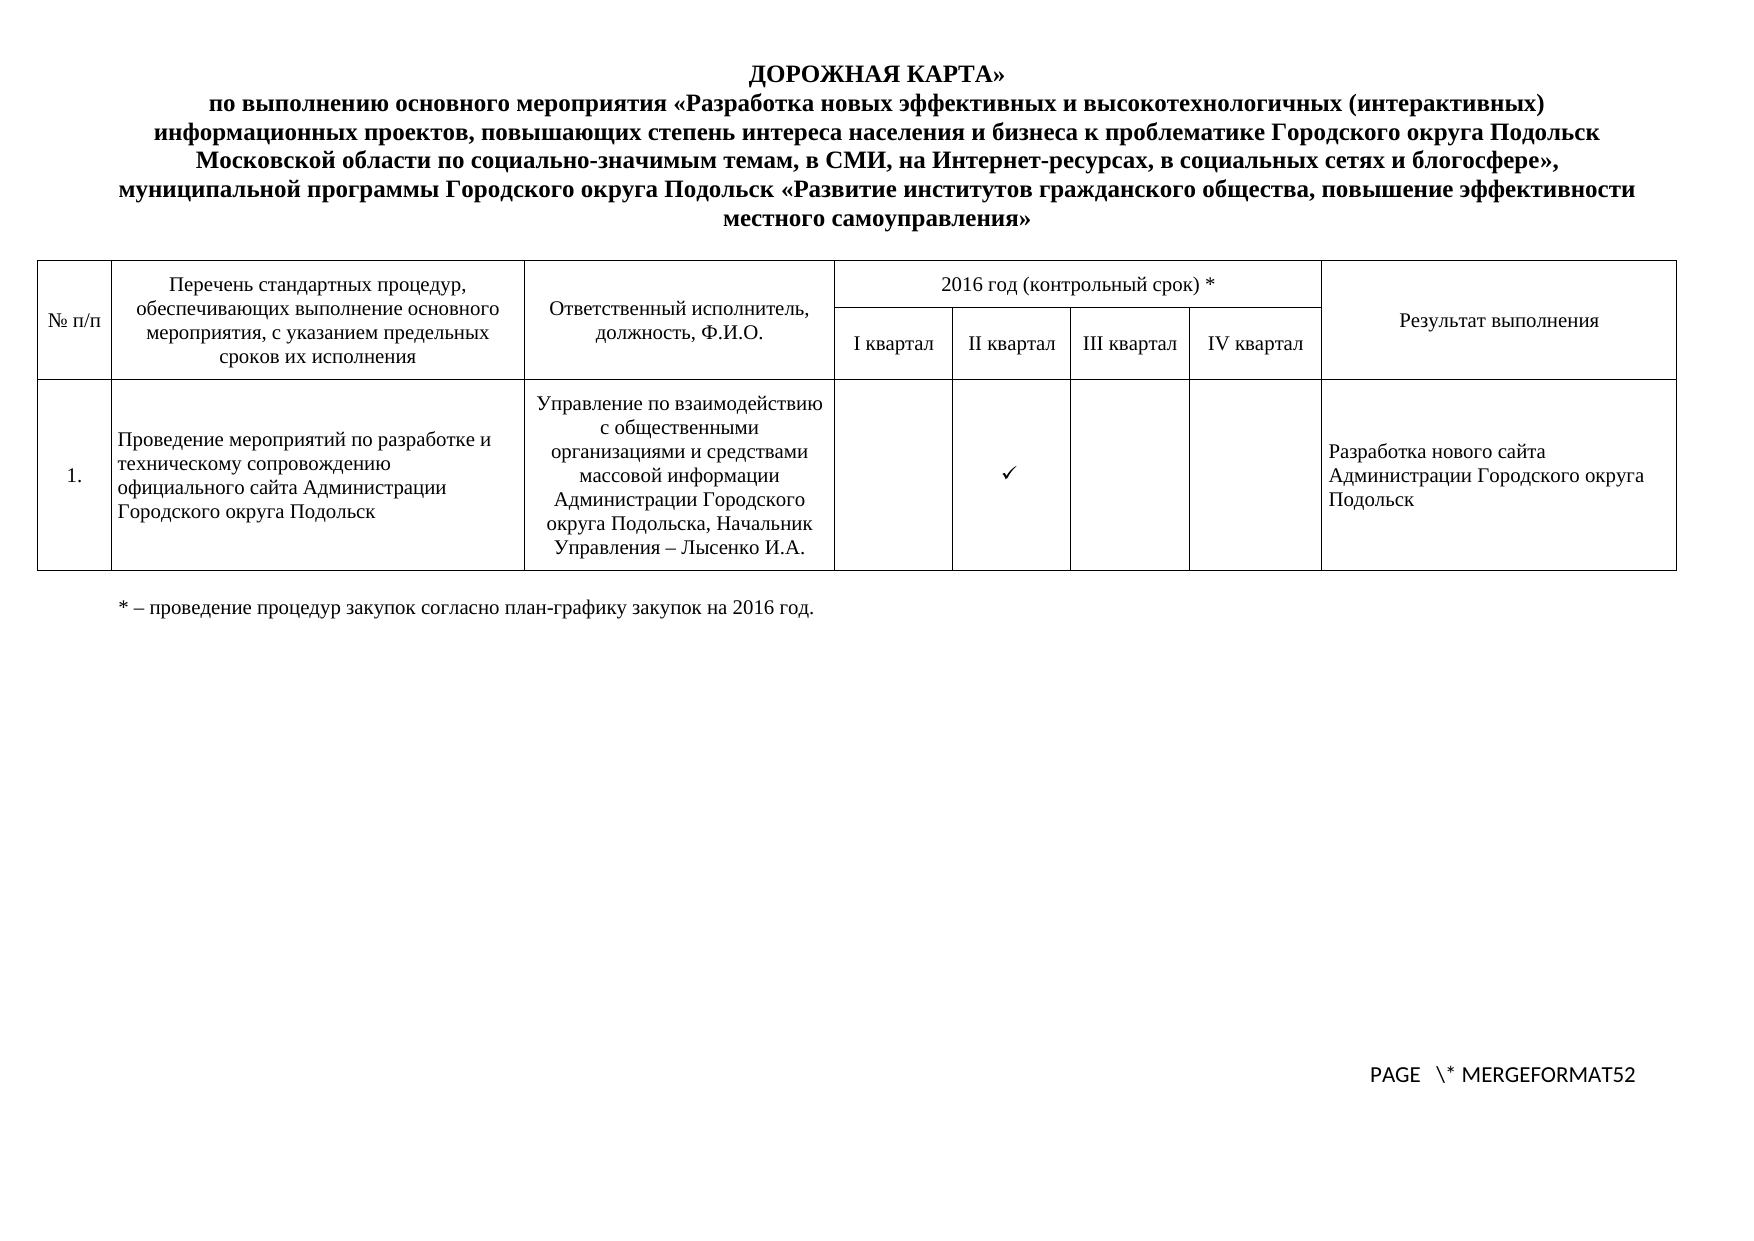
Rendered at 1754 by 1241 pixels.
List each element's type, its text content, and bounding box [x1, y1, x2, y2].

table_cell [953, 380, 1070, 570]
table_cell Управление по взаимодействию с общественными организациями и средствами массовой информации Администрации Городского округа Подольска, Начальник Управления – Лысенко И.А. [525, 380, 834, 570]
table_cell Разработка нового сайта Администрации Городского округа Подольск [1322, 380, 1676, 570]
table_cell Проведение мероприятий по разработке и техническому сопровождению официального сайта Администрации Городского округа Подольск [112, 380, 524, 570]
table_header Результат выполнения [1322, 261, 1676, 379]
text по выполнению основного мероприятия «Разработка новых эффективных и высокотехнологичных (интерактивных) информационных проектов, повышающих степень интереса населения и бизнеса к проблематике Городского округа Подольск Московской области по социально-значимым темам, в СМИ, на Интернет-ресурсах, в социальных сетях и блогосфере», муниципальной программы Городского округа Подольск «Развитие институтов гражданского общества, повышение эффективности местного самоуправления» [118, 88, 1636, 232]
text * – проведение процедур закупок согласно план-графику закупок на 2016 год. [118, 595, 1636, 619]
table_cell I квартал [835, 308, 952, 379]
table_header 2016 год (контрольный срок) * [835, 261, 1321, 307]
text ДОРОЖНАЯ КАРТА» [118, 59, 1636, 88]
table_cell III квартал [1071, 308, 1189, 379]
table_header № п/п [38, 261, 111, 379]
table_cell II квартал [953, 308, 1070, 379]
table_cell [1071, 380, 1189, 570]
table_header Перечень стандартных процедур, обеспечивающих выполнение основного мероприятия, с указанием предельных сроков их исполнения [112, 261, 524, 379]
table_cell IV квартал [1190, 308, 1321, 379]
table_cell [835, 380, 952, 570]
table_cell [1190, 380, 1321, 570]
table_header Ответственный исполнитель, должность, Ф.И.О. [525, 261, 834, 379]
table_cell 1. [38, 380, 111, 570]
